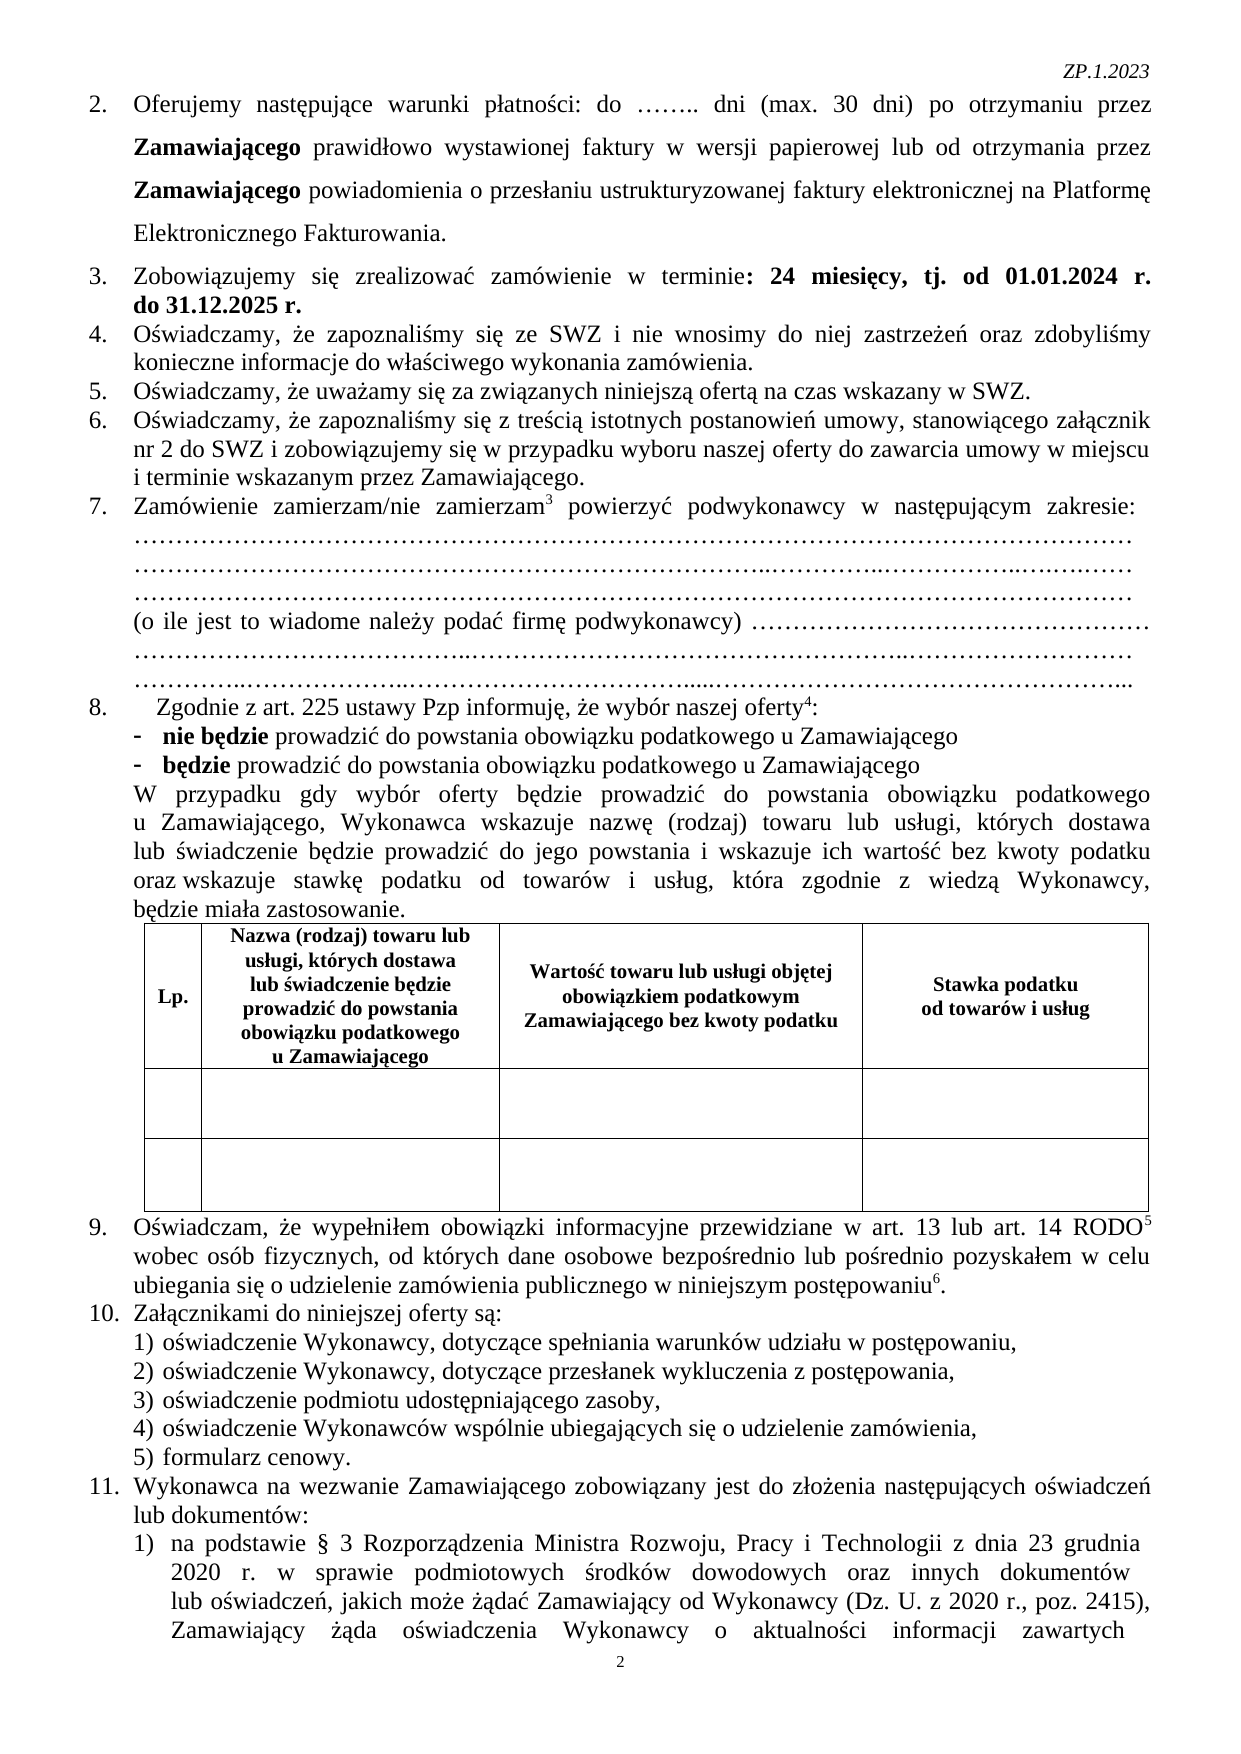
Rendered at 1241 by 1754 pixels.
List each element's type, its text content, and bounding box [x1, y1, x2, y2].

table_cell [202, 1069, 499, 1138]
text …………………………………………………………………..…………..……………..….….…… ………………………………………………………………………………………………………… (o ile jest to wiadome należy podać firmę podwykonawcy) ………………………………………… …………………………………..……………………………………………..……………………… [89, 549, 1152, 664]
list oświadczenie podmiotu udostępniającego zasoby, [133, 1385, 1152, 1413]
list Oświadczamy, że zapoznaliśmy się z treścią istotnych postanowień umowy, stanowiącego załącznik nr 2 do SWZ i zobowiązujemy się w przypadku wyboru naszej oferty do zawarcia umowy w miejscu i terminie wskazanym przez Zamawiającego. [89, 405, 1152, 491]
table_cell [500, 1069, 862, 1138]
list formularz cenowy. [133, 1442, 1152, 1471]
table_cell [145, 1139, 201, 1211]
list Oferujemy następujące warunki płatności: do …….. dni (max. 30 dni) po otrzymaniu przez Zamawiającego prawidłowo wystawionej faktury w wersji papierowej lub od otrzymania przez Zamawiającego powiadomienia o przesłaniu ustrukturyzowanej faktury elektronicznej na Platformę Elektronicznego Fakturowania. [89, 89, 1152, 247]
table_header Wartość towaru lub usługi objętej obowiązkiem podatkowym Zamawiającego bez kwoty podatku [500, 924, 862, 1068]
table_header Lp. [145, 924, 201, 1068]
list Załącznikami do niniejszej oferty są: [89, 1298, 1152, 1327]
list Zobowiązujemy się zrealizować zamówienie w terminie: 24 miesięcy, tj. od 01.01.2024 r. do 31.12.2025 r. [89, 261, 1152, 319]
list nie będzie prowadzić do powstania obowiązku podatkowego u Zamawiającego [133, 721, 1152, 750]
list Zamówienie zamierzam/nie zamierzam3 powierzyć podwykonawcy w następującym zakresie: ………………………………………………………………………………………………………… [89, 491, 1152, 549]
table_cell [145, 1069, 201, 1138]
list Oświadczam, że wypełniłem obowiązki informacyjne przewidziane w art. 13 lub art. 14 RODO5 wobec osób fizycznych, od których dane osobowe bezpośrednio lub pośrednio pozyskałem w celu ubiegania się o udzielenie zamówienia publicznego w niniejszym postępowaniu6. [89, 1212, 1152, 1298]
text …………..………………..…………………………….....…………………………………………... [133, 664, 1152, 692]
table_cell [863, 1069, 1148, 1138]
list będzie prowadzić do powstania obowiązku podatkowego u Zamawiającego [133, 750, 1152, 779]
table_cell [863, 1139, 1148, 1211]
table_header Stawka podatku od towarów i usług [863, 924, 1148, 1068]
list Wykonawca na wezwanie Zamawiającego zobowiązany jest do złożenia następujących oświadczeń lub dokumentów: [89, 1471, 1152, 1528]
list Oświadczamy, że uważamy się za związanych niniejszą ofertą na czas wskazany w SWZ. [89, 376, 1152, 405]
list oświadczenie Wykonawców wspólnie ubiegających się o udzielenie zamówienia, [133, 1413, 1152, 1442]
list oświadczenie Wykonawcy, dotyczące przesłanek wykluczenia z postępowania, [133, 1356, 1152, 1385]
table_header Nazwa (rodzaj) towaru lub usługi, których dostawa lub świadczenie będzie prowadzić do powstania obowiązku podatkowego u Zamawiającego [202, 924, 499, 1068]
table_cell [500, 1139, 862, 1211]
table_cell [202, 1139, 499, 1211]
list Zgodnie z art. 225 ustawy Pzp informuję, że wybór naszej oferty4: [89, 692, 1152, 721]
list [133, 1528, 1152, 1643]
list oświadczenie Wykonawcy, dotyczące spełniania warunków udziału w postępowaniu, [133, 1327, 1152, 1356]
text W przypadku gdy wybór oferty będzie prowadzić do powstania obowiązku podatkowego u Zamawiającego, Wykonawca wskazuje nazwę (rodzaj) towaru lub usługi, których dostawa lub świadczenie będzie prowadzić do jego powstania i wskazuje ich wartość bez kwoty podatku oraz wskazuje stawkę podatku od towarów i usług, która zgodnie z wiedzą Wykonawcy, będzie miała zastosowanie. [133, 779, 1152, 922]
list Oświadczamy, że zapoznaliśmy się ze SWZ i nie wnosimy do niej zastrzeżeń oraz zdobyliśmy konieczne informacje do właściwego wykonania zamówienia. [89, 319, 1152, 376]
